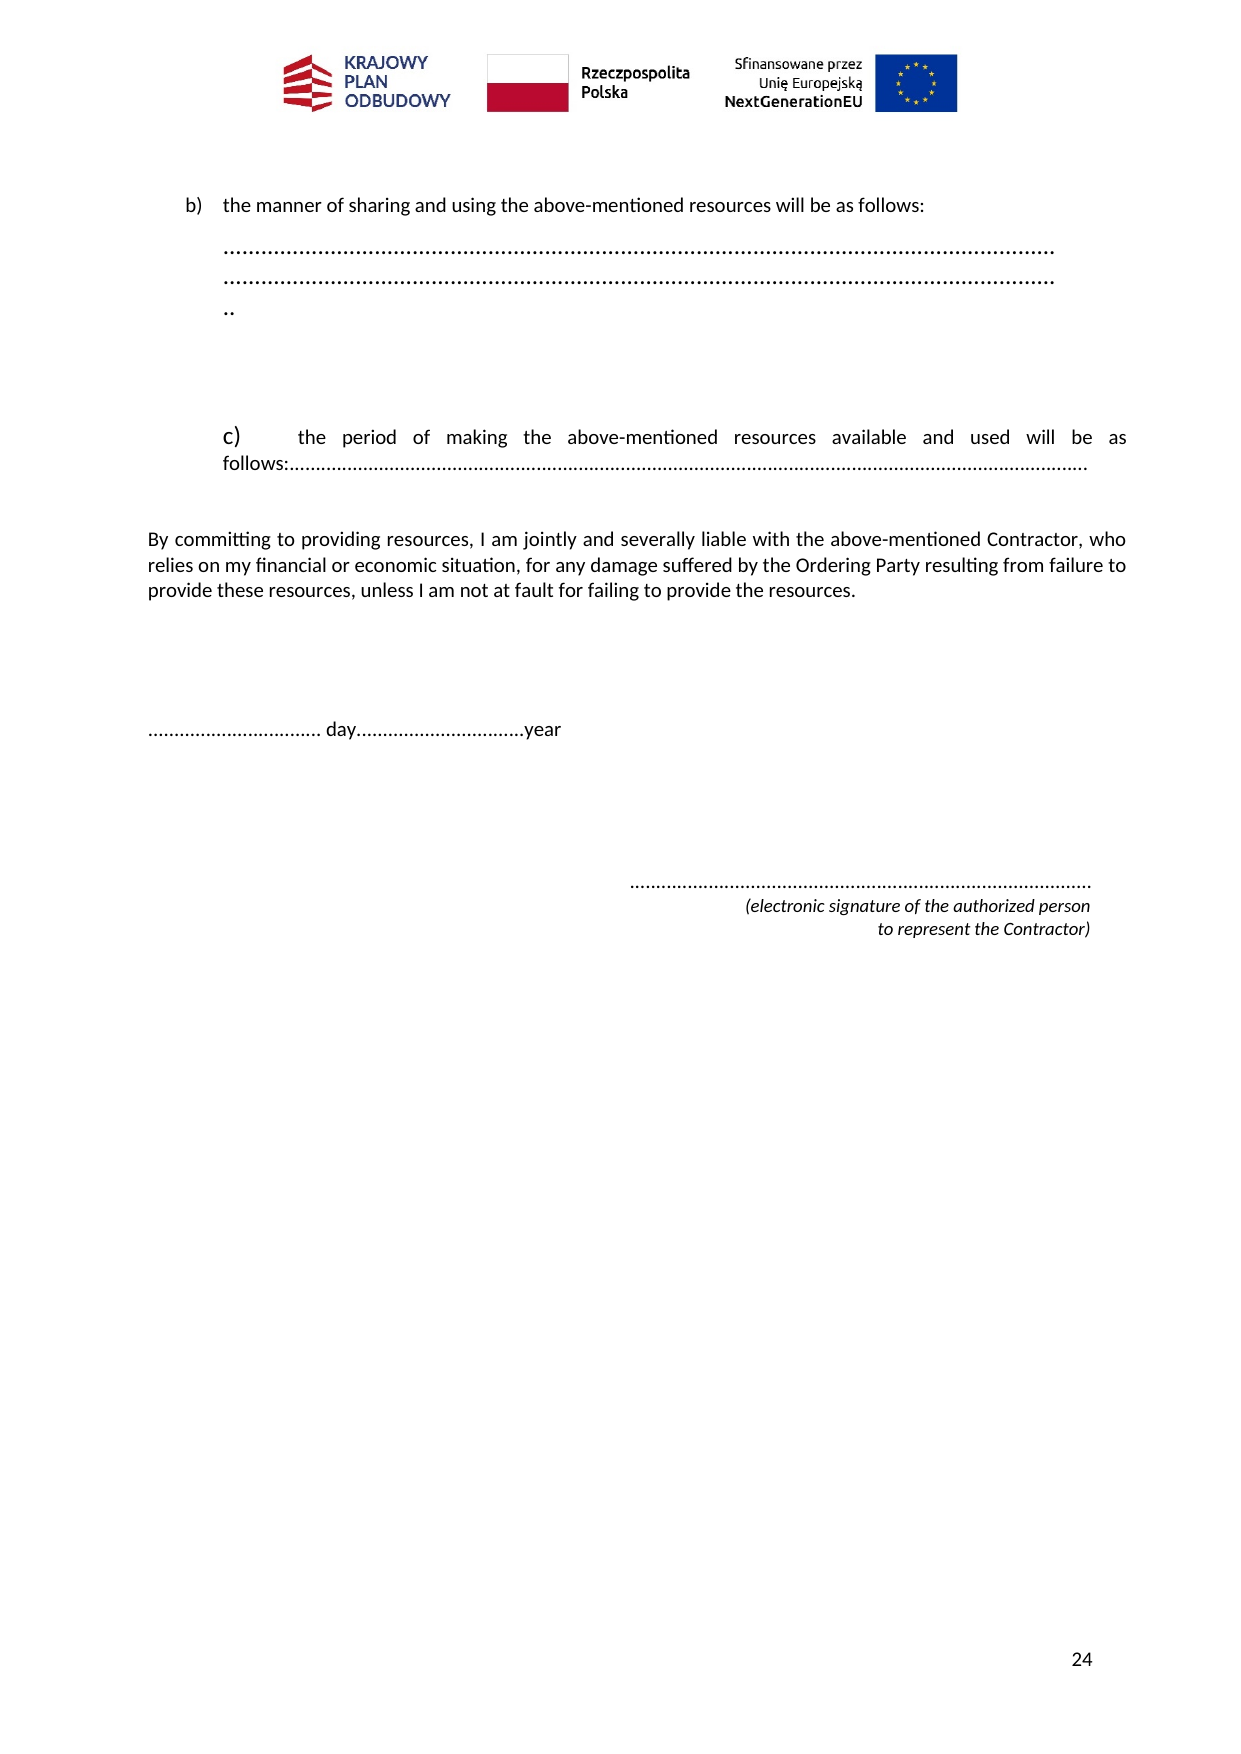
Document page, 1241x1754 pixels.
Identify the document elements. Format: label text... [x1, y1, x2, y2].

text By committing to providing resources, I am jointly and severally liable with the above-mentioned Contractor, who relies on my financial or economic situation, for any damage suffered by the Ordering Party resulting from failure to provide these resources, unless I am not at fault for failing to provide the resources. [148, 526, 1128, 603]
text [223, 230, 1063, 321]
text to represent the Contractor) [148, 917, 1092, 940]
picture [265, 35, 975, 131]
text ........................................................................................ (electronic signature of the authorized person [148, 868, 1092, 917]
list the manner of sharing and using the above-mentioned resources will be as follows: [185, 192, 1063, 217]
text c) the period of making the above-mentioned resources available and used will be as follows:........................................................................................................................................................ [223, 420, 1128, 476]
text ................................. day................................year [148, 716, 1092, 742]
